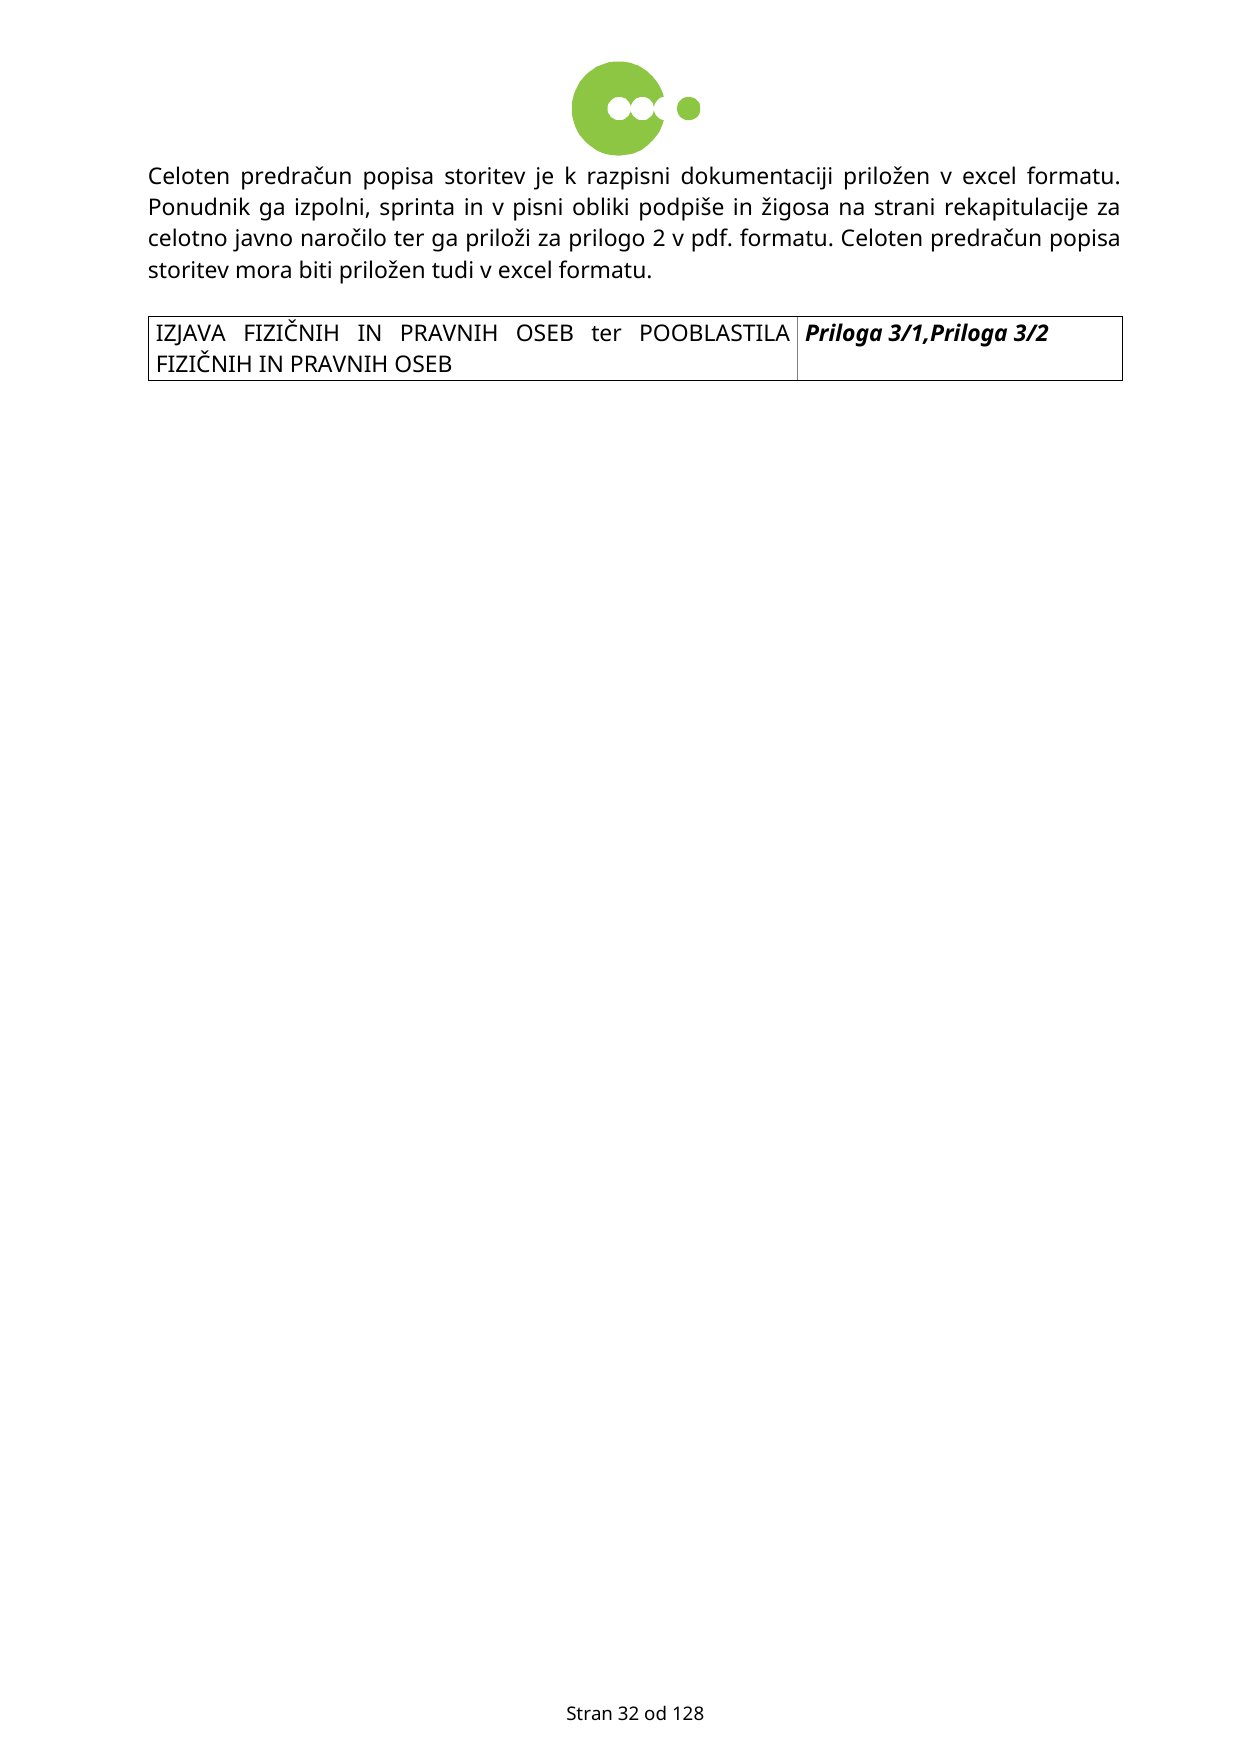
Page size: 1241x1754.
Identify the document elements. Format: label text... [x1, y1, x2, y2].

text Celoten predračun popisa storitev je k razpisni dokumentaciji priložen v excel formatu. Ponudnik ga izpolni, sprinta in v pisni obliki podpiše in žigosa na strani rekapitulacije za celotno javno naročilo ter ga priloži za prilogo 2 v pdf. formatu. Celoten predračun popisa storitev mora biti priložen tudi v excel formatu. [148, 160, 1122, 285]
table_header IZJAVA FIZIČNIH IN PRAVNIH OSEB ter POOBLASTILA FIZIČNIH IN PRAVNIH OSEB [149, 317, 797, 380]
table_header Priloga 3/1,Priloga 3/2 [798, 317, 1122, 380]
